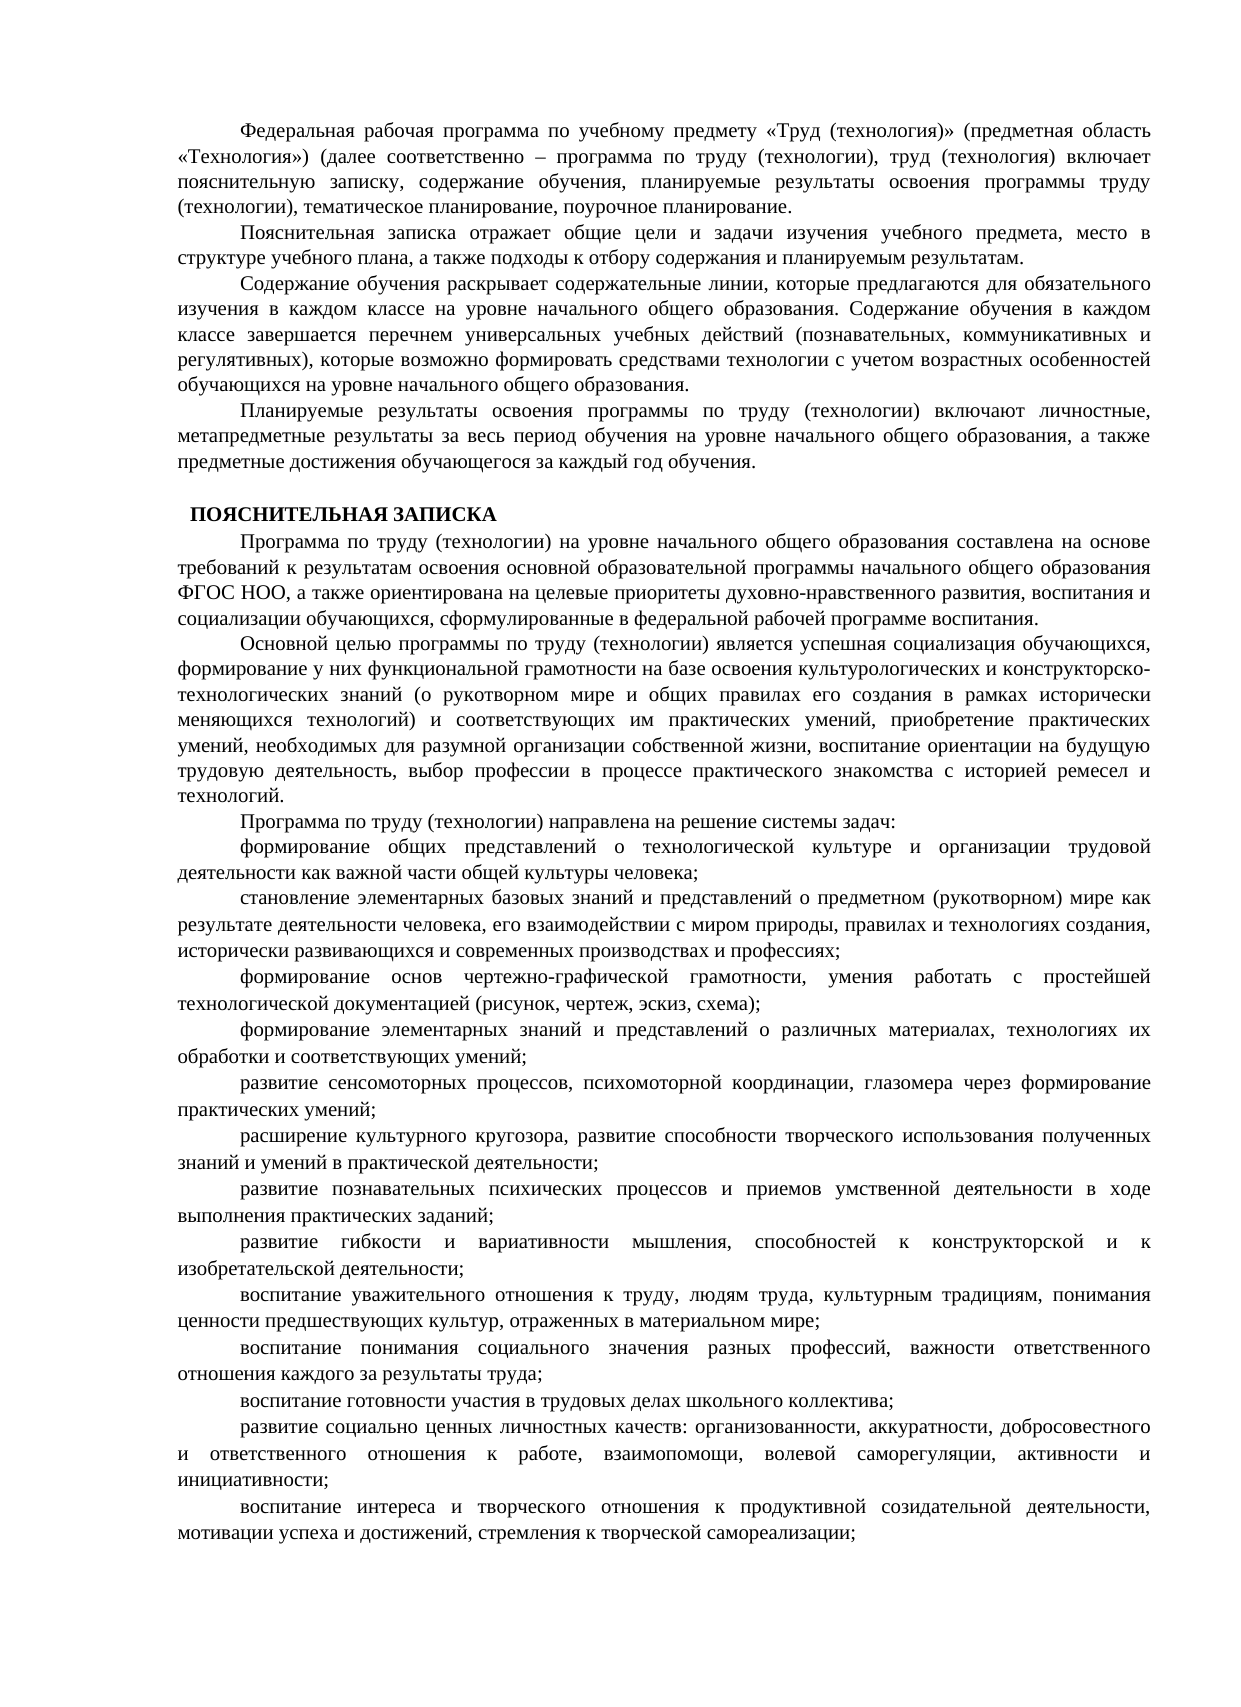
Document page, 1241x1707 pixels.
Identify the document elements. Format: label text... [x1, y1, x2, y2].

text формирование элементарных знаний и представлений о различных материалах, технологиях их обработки и соответствующих умений; [177, 1017, 1152, 1068]
text воспитание готовности участия в трудовых делах школьного коллектива; [177, 1388, 1152, 1412]
text формирование основ чертежно-графической грамотности, умения работать с простейшей технологической документацией (рисунок, чертеж, эскиз, схема); [177, 964, 1152, 1015]
text становление элементарных базовых знаний и представлений о предметном (рукотворном) мире как результате деятельности человека, его взаимодействии с миром природы, правилах и технологиях создания, исторически развивающихся и современных производствах и профессиях; [177, 885, 1152, 962]
text воспитание уважительного отношения к труду, людям труда, культурным традициям, понимания ценности предшествующих культур, отраженных в материальном мире; [177, 1282, 1152, 1332]
text формирование общих представлений о технологической культуре и организации трудовой деятельности как важной части общей культуры человека; [177, 834, 1152, 884]
text расширение культурного кругозора, развитие способности творческого использования полученных знаний и умений в практической деятельности; [177, 1123, 1152, 1174]
text Содержание обучения раскрывает содержательные линии, которые предлагаются для обязательного изучения в каждом классе на уровне начального общего образования. Содержание обучения в каждом классе завершается перечнем универсальных учебных действий (познавательных, коммуникативных и регулятивных), которые возможно формировать средствами технологии с учетом возрастных особенностей обучающихся на уровне начального общего образования. [177, 271, 1152, 396]
text Основной целью программы по труду (технологии) является успешная социализация обучающихся, формирование у них функциональной грамотности на базе освоения культурологических и конструкторско-технологических знаний (о рукотворном мире и общих правилах его создания в рамках исторически меняющихся технологий) и соответствующих им практических умений, приобретение практических умений, необходимых для разумной организации собственной жизни, воспитание ориентации на будущую трудовую деятельность, выбор профессии в процессе практического знакомства с историей ремесел и технологий. [177, 631, 1152, 807]
text развитие социально ценных личностных качеств: организованности, аккуратности, добросовестного и ответственного отношения к работе, взаимопомощи, волевой саморегуляции, активности и инициативности; [177, 1414, 1152, 1491]
text Федеральная рабочая программа по учебному предмету «Труд (технология)» (предметная область «Технология») (далее соответственно – программа по труду (технологии), труд (технология) включает пояснительную записку, содержание обучения, планируемые результаты освоения программы труду (технологии), тематическое планирование, поурочное планирование. [177, 118, 1152, 218]
text Пояснительная записка отражает общие цели и задачи изучения учебного предмета, место в структуре учебного плана, а также подходы к отбору содержания и планируемым результатам. [177, 220, 1152, 269]
text развитие гибкости и вариативности мышления, способностей к конструкторской и к изобретательской деятельности; [177, 1229, 1152, 1279]
text развитие сенсомоторных процессов, психомоторной координации, глазомера через формирование практических умений; [177, 1070, 1152, 1121]
text развитие познавательных психических процессов и приемов умственной деятельности в ходе выполнения практических заданий; [177, 1176, 1152, 1227]
text Программа по труду (технологии) на уровне начального общего образования составлена на основе требований к результатам освоения основной образовательной программы начального общего образования ФГОС НОО, а также ориентирована на целевые приоритеты духовно-нравственного развития, воспитания и социализации обучающихся, сформулированные в федеральной рабочей программе воспитания. [177, 529, 1152, 629]
text ПОЯСНИТЕЛЬНАЯ ЗАПИСКА [190, 502, 1152, 526]
text воспитание понимания социального значения разных профессий, важности ответственного отношения каждого за результаты труда; [177, 1335, 1152, 1385]
text Планируемые результаты освоения программы по труду (технологии) включают личностные, метапредметные результаты за весь период обучения на уровне начального общего образования, а также предметные достижения обучающегося за каждый год обучения. [177, 398, 1152, 473]
text воспитание интереса и творческого отношения к продуктивной созидательной деятельности, мотивации успеха и достижений, стремления к творческой самореализации; [177, 1493, 1152, 1544]
text Программа по труду (технологии) направлена на решение системы задач: [177, 809, 1152, 833]
